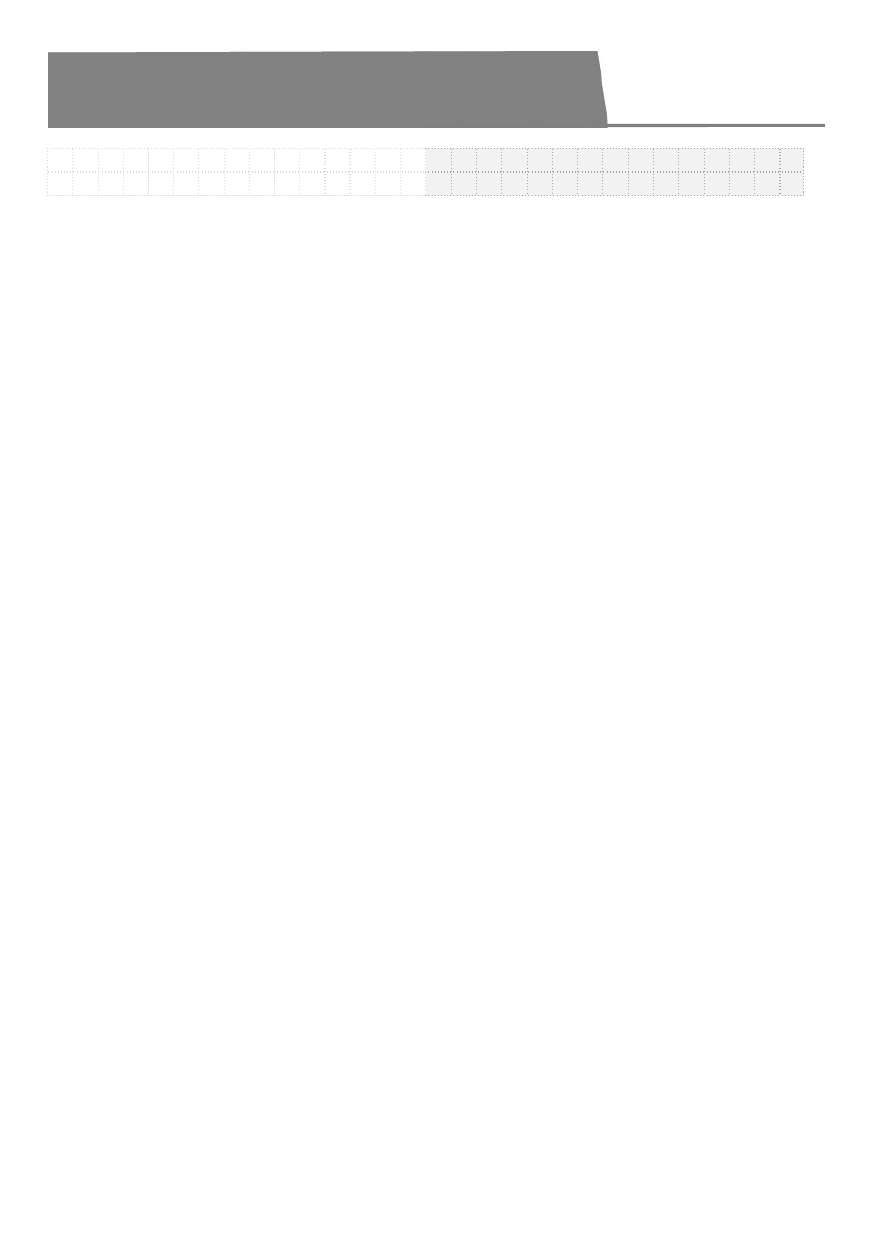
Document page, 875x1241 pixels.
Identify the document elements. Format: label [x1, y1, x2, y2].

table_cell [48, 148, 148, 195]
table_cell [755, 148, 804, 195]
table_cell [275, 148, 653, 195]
picture [48, 51, 608, 128]
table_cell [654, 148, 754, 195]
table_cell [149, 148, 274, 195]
